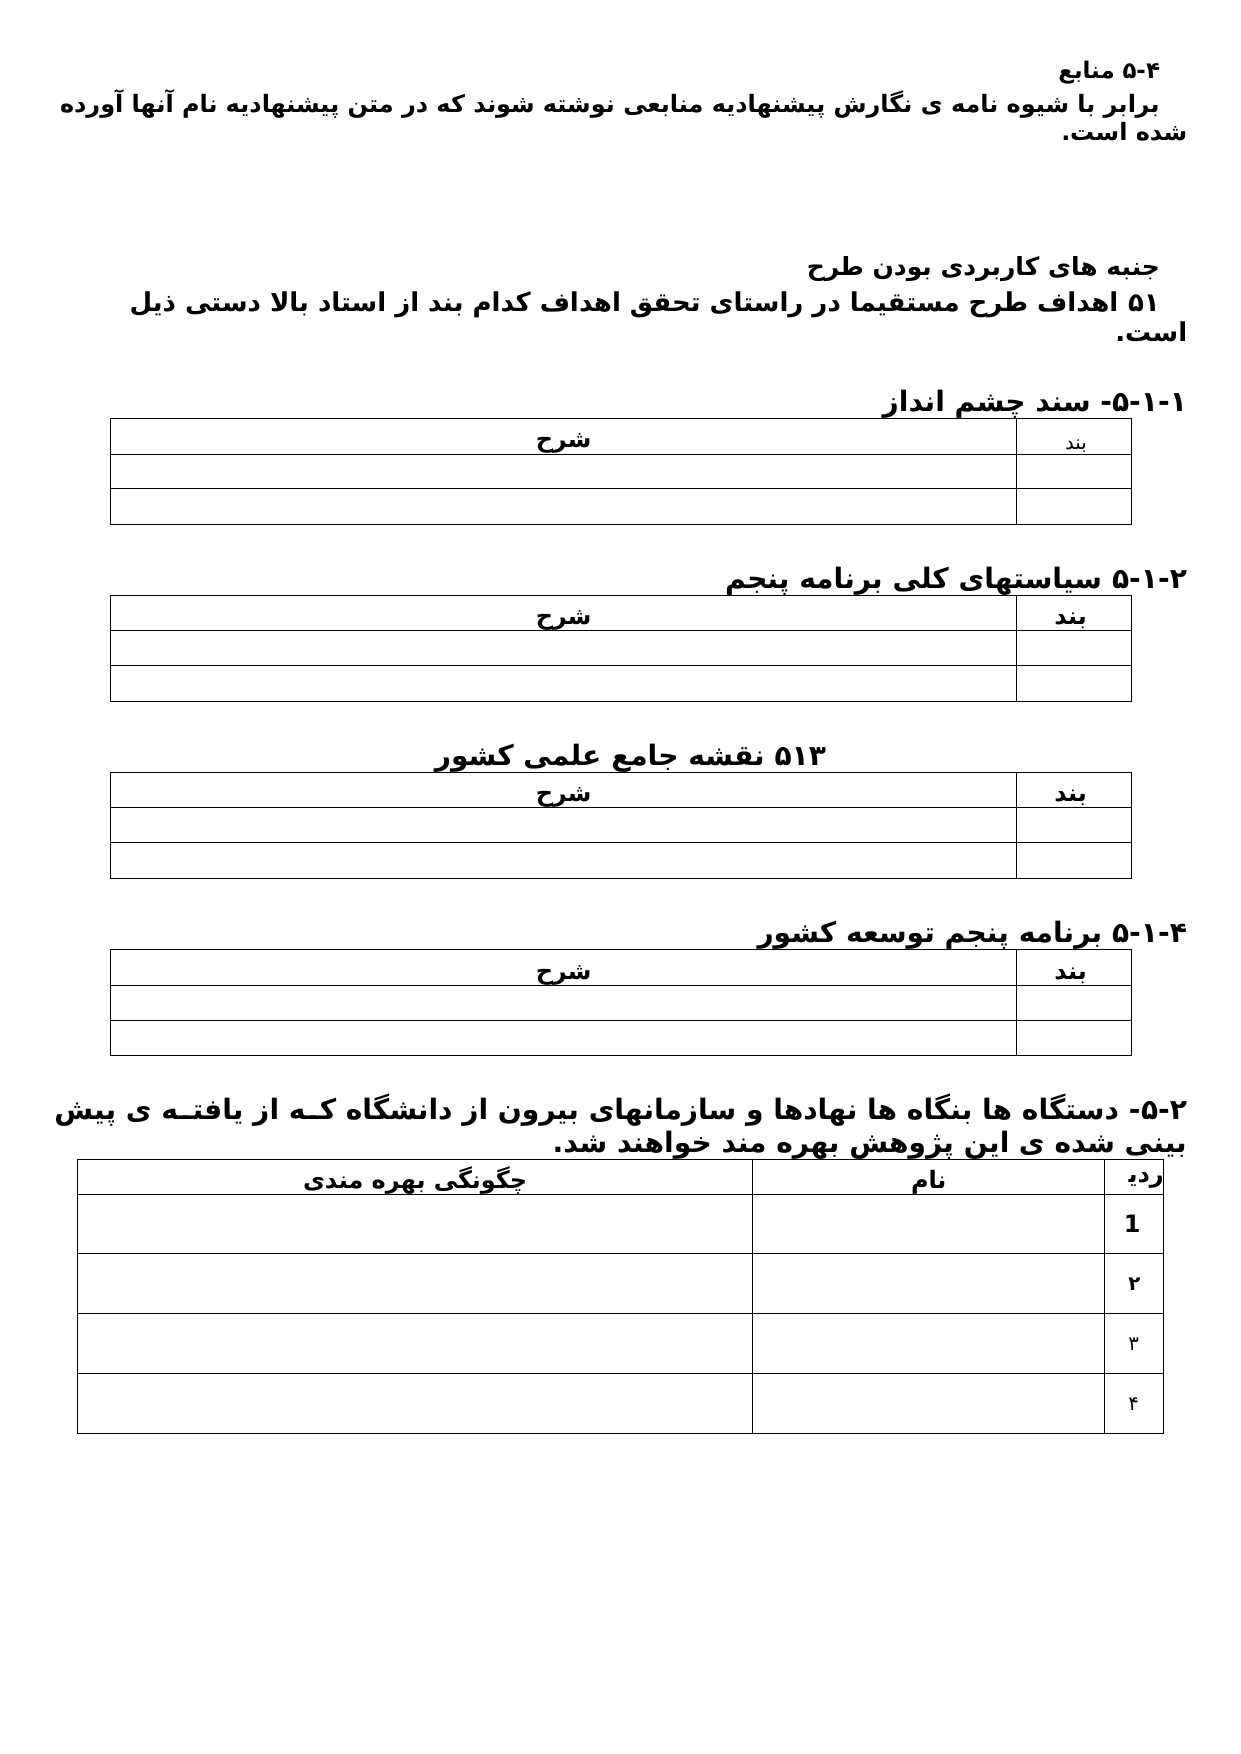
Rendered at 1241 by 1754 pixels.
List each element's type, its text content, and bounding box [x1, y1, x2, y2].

text برابر با شیوه نامه ی نگارش پیشنهادیه منابعی نوشته شوند که در متن پیشنهادیه نام آنها آورده شده است. [54, 90, 1187, 146]
table_header نام [753, 1160, 1104, 1194]
table_cell [111, 666, 1016, 701]
table_header بند [1017, 419, 1131, 453]
table_header چگونگی بهره مندی [78, 1160, 752, 1194]
table_cell [1017, 1021, 1131, 1055]
table_header بند [1017, 950, 1131, 985]
table_cell [1017, 843, 1131, 878]
table_cell ۴ [1105, 1374, 1163, 1433]
table_cell [111, 489, 1016, 524]
table_header شرح [111, 419, 1016, 453]
table_header بند [1017, 596, 1131, 630]
text ۵۱ اهداف طرح مستقیما در راستای تحقق اهداف کدام بند از استاد بالا دستی ذیل است. [54, 287, 1187, 348]
table_cell [753, 1314, 1104, 1372]
table_cell [78, 1314, 752, 1372]
subtitle جنبه های کاربردی بودن طرح [54, 252, 1187, 281]
table_cell [111, 455, 1016, 488]
table_header ردیف [1105, 1160, 1163, 1194]
text ۵-۱-۱- سند چشم انداز [54, 385, 1187, 418]
table_cell [1017, 489, 1131, 524]
table_header شرح [111, 773, 1016, 807]
table_cell [1017, 808, 1131, 842]
table_cell 1 [1105, 1195, 1163, 1253]
table_cell [1017, 455, 1131, 488]
table_cell [78, 1374, 752, 1433]
text ۵-۲- دستگاه ها بنگاه ها نهادها و سازمانهای بیرون از دانشگاه که از یافته ی پیش بینی شده ی این پژوهش بهره مند خواهند شد. [54, 1093, 1187, 1159]
subtitle ۵-۴ منابع [54, 57, 1187, 83]
table_cell [111, 631, 1016, 664]
table_header شرح [111, 596, 1016, 630]
table_cell [78, 1195, 752, 1253]
table_cell [753, 1254, 1104, 1313]
table_cell [111, 808, 1016, 842]
table_header بند [1017, 773, 1131, 807]
table_cell [111, 843, 1016, 878]
table_cell [111, 1021, 1016, 1055]
text ۵۱۳ نقشه جامع علمی کشور [54, 739, 1187, 772]
table_cell [753, 1195, 1104, 1253]
table_cell ۳ [1105, 1314, 1163, 1372]
text ۵-۱-۴ برنامه پنجم توسعه کشور [54, 917, 1187, 949]
table_cell [1017, 631, 1131, 664]
table_cell ۲ [1105, 1254, 1163, 1313]
table_cell [78, 1254, 752, 1313]
table_cell [753, 1374, 1104, 1433]
table_cell [111, 986, 1016, 1019]
table_cell [1017, 666, 1131, 701]
text ۵-۱-۲ سیاستهای کلی برنامه پنجم [54, 562, 1187, 595]
table_header شرح [111, 950, 1016, 985]
table_cell [1017, 986, 1131, 1019]
